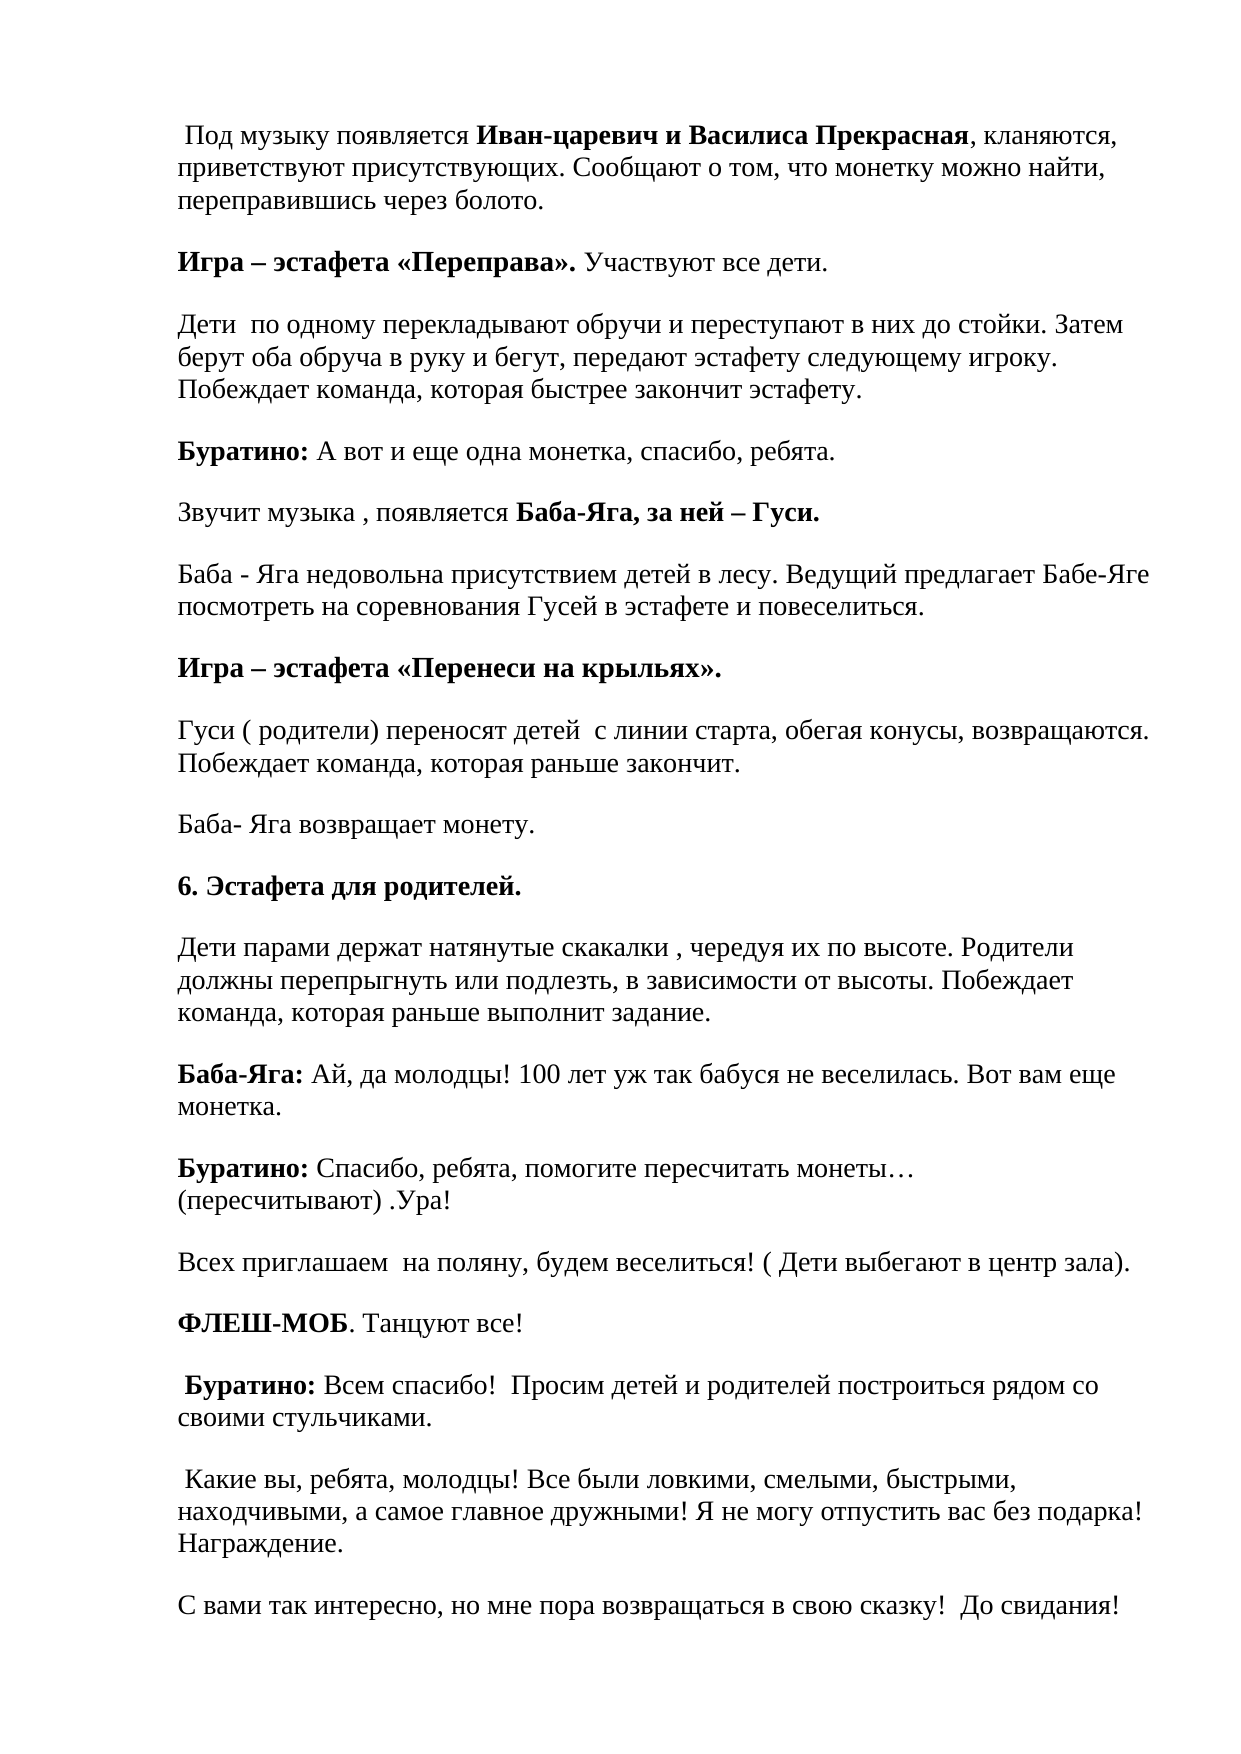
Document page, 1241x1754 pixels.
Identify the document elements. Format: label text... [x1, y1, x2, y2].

text Буратино: Спасибо, ребята, помогите пересчитать монеты… (пересчитывают) .Ура! [177, 1151, 1152, 1216]
text Буратино: Всем спасибо! Просим детей и родителей построиться рядом со своими стульчиками. [177, 1368, 1152, 1433]
text Баба- Яга возвращает монету. [177, 807, 1152, 840]
text Звучит музыка , появляется Баба-Яга, за ней – Гуси. [177, 495, 1152, 527]
text Буратино: А вот и еще одна монетка, спасибо, ребята. [177, 433, 1152, 466]
text Игра – эстафета «Переправа». Участвуют все дети. [177, 244, 1152, 278]
text С вами так интересно, но мне пора возвращаться в свою сказку! До свидания! [177, 1588, 1152, 1621]
text Игра – эстафета «Перенеси на крыльях». [177, 651, 1152, 684]
text Дети парами держат натянутые скакалки , чередуя их по высоте. Родители должны перепрыгнуть или подлезть, в зависимости от высоты. Побеждает команда, которая раньше выполнит задание. [177, 930, 1152, 1028]
text 6. Эстафета для родителей. [177, 869, 1152, 901]
text Дети по одному перекладывают обручи и переступают в них до стойки. Затем берут оба обруча в руку и бегут, передают эстафету следующему игроку. Побеждает команда, которая быстрее закончит эстафету. [177, 307, 1152, 404]
text Гуси ( родители) переносят детей с линии старта, обегая конусы, возвращаются. Побеждает команда, которая раньше закончит. [177, 713, 1152, 778]
text ФЛЕШ-МОБ. Танцуют все! [177, 1306, 1152, 1339]
text Баба - Яга недовольна присутствием детей в лесу. Ведущий предлагает Бабе-Яге посмотреть на соревнования Гусей в эстафете и повеселиться. [177, 557, 1152, 621]
text Под музыку появляется Иван-царевич и Василиса Прекрасная, кланяются, приветствуют присутствующих. Сообщают о том, что монетку можно найти, переправившись через болото. [177, 118, 1152, 215]
text Всех приглашаем на поляну, будем веселиться! ( Дети выбегают в центр зала). [177, 1245, 1152, 1277]
text Баба-Яга: Ай, да молодцы! 100 лет уж так бабуся не веселилась. Вот вам еще монетка. [177, 1057, 1152, 1122]
text Какие вы, ребята, молодцы! Все были ловкими, смелыми, быстрыми, находчивыми, а самое главное дружными! Я не могу отпустить вас без подарка! Награждение. [177, 1462, 1152, 1559]
